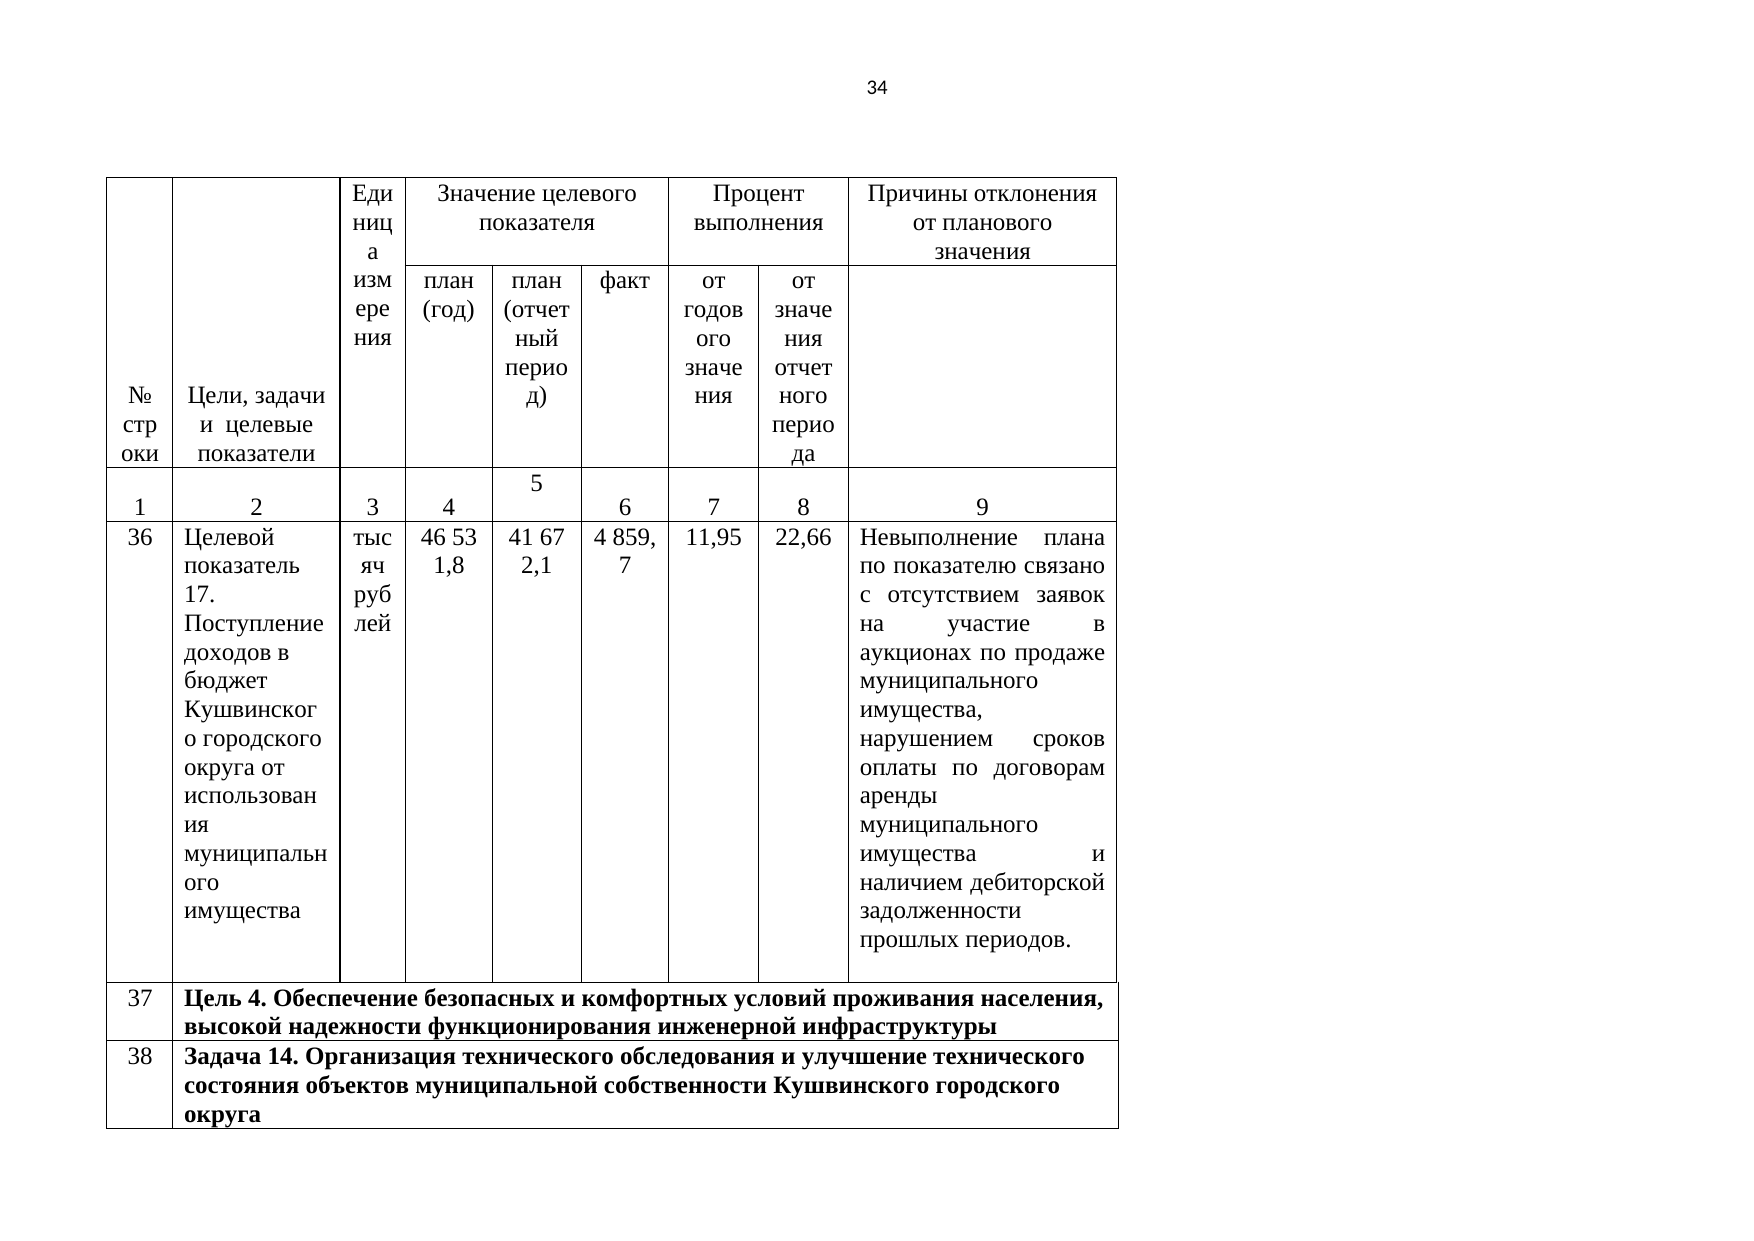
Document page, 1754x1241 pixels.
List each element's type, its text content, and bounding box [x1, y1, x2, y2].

table_cell план (отчетный период) [493, 266, 581, 467]
table_cell 22,66 [759, 522, 848, 982]
table_cell 38 [107, 1041, 172, 1127]
table_cell 37 [107, 983, 172, 1040]
table_cell 2 [173, 468, 339, 521]
table_cell 41 672,1 [493, 522, 581, 982]
table_header Причины отклонения от планового значения [849, 178, 1116, 264]
table_cell Невыполнение плана по показателю связано с отсутствием заявок на участие в аукционах по продаже муниципального имущества, нарушением сроков оплаты по договорам аренды муниципального имущества и наличием дебиторской задолженности прошлых периодов. [849, 522, 1116, 982]
table_cell Цель 4. Обеспечение безопасных и комфортных условий проживания населения, высокой надежности функционирования инженерной инфраструктуры [173, 982, 1118, 1040]
table_cell тысяч рублей [341, 522, 405, 982]
table_cell [849, 266, 1116, 467]
table_cell 6 [582, 468, 668, 521]
table_cell факт [582, 266, 668, 467]
table_cell от значения отчетного периода [759, 266, 848, 467]
table_cell 5 [493, 468, 581, 521]
table_cell Задача 14. Организация технического обследования и улучшение технического состояния объектов муниципальной собственности Кушвинского городского округа [173, 1041, 1118, 1127]
table_cell план (год) [406, 266, 492, 467]
table_header № строки [107, 178, 172, 467]
table_cell 4 [406, 468, 492, 521]
table_header Процент выполнения [669, 178, 848, 264]
table_cell 36 [107, 522, 172, 982]
table_header Значение целевого показателя [406, 178, 668, 264]
table_cell 9 [849, 468, 1116, 521]
table_cell Целевой показатель 17. Поступление доходов в бюджет Кушвинского городского округа от использования муниципального имущества [173, 522, 339, 982]
table_cell 3 [341, 468, 405, 521]
table_cell 46 531,8 [406, 522, 492, 982]
table_cell 7 [669, 468, 758, 521]
table_cell 4 859,7 [582, 522, 668, 982]
table_cell 8 [759, 468, 848, 521]
table_cell 11,95 [669, 522, 758, 982]
table_cell 1 [107, 468, 172, 521]
table_header Единица измерения [341, 178, 405, 467]
table_header Цели, задачи и целевые показатели [173, 178, 339, 467]
table_cell от годового значения [669, 266, 758, 467]
